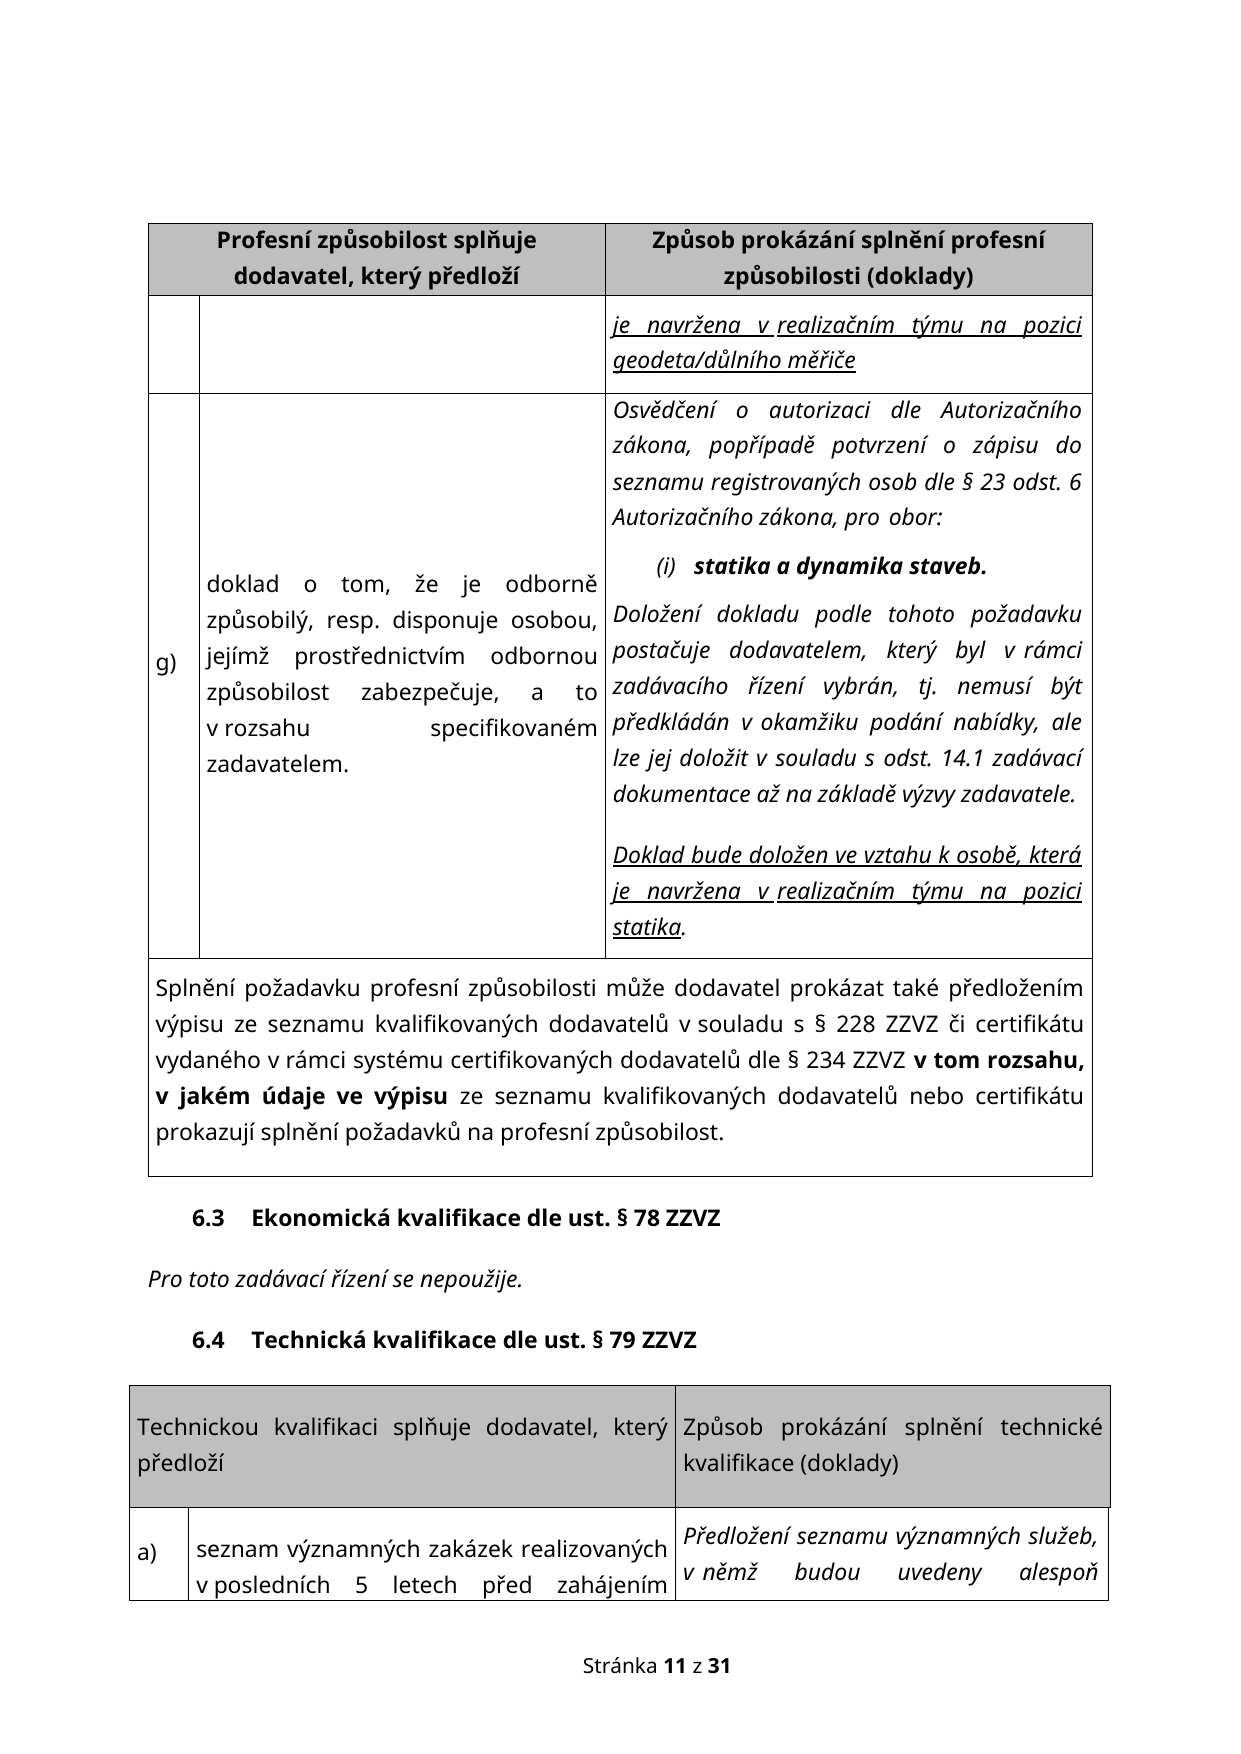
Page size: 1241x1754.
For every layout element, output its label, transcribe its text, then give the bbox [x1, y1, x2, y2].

table_cell f) [149, 296, 199, 392]
table_cell Splnění požadavku profesní způsobilosti může dodavatel prokázat také předložením výpisu ze seznamu kvalifikovaných dodavatelů v souladu s § 228 ZZVZ či certifikátu vydaného v rámci systému certifikovaných dodavatelů dle § 234 ZZVZ v tom rozsahu, v jakém údaje ve výpisu ze seznamu kvalifikovaných dodavatelů nebo certifikátu prokazují splnění požadavků na profesní způsobilost. [149, 959, 1092, 1176]
table_header Způsob prokázání splnění profesní způsobilosti (doklady) [606, 224, 1092, 295]
subtitle Technická kvalifikace dle ust. § 79 ZZVZ [192, 1324, 1093, 1355]
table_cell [676, 1508, 1108, 1600]
table_cell a) [130, 1508, 188, 1600]
table_cell g) [149, 394, 199, 958]
text Pro toto zadávací řízení se nepoužije. [148, 1263, 1093, 1294]
table_header Způsob prokázání splnění technické kvalifikace (doklady) [676, 1386, 1110, 1507]
table_cell Osvědčení o autorizaci dle Autorizačního zákona, popřípadě potvrzení o zápisu do seznamu registrovaných osob dle § 23 odst. 6 Autorizačního zákona, pro obor: statika a dynamika staveb. Doložení dokladu podle tohoto požadavku postačuje dodavatelem, který byl v rámci zadávacího řízení vybrán, tj. nemusí být předkládán v okamžiku podání nabídky, ale lze jej doložit v souladu s odst. 14.1 zadávací dokumentace až na základě výzvy zadavatele. Doklad bude doložen ve vztahu k osobě, která je navržena v realizačním týmu na pozici statika. [606, 394, 1092, 958]
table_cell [189, 1508, 675, 1600]
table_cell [606, 296, 1092, 392]
table_header Technickou kvalifikaci splňuje dodavatel, který předloží [130, 1386, 675, 1507]
table_header Profesní způsobilost splňuje dodavatel, který předloží [149, 224, 605, 295]
table_cell doklad o tom, že je odborně způsobilý, resp. disponuje osobou, jejímž prostřednictvím odbornou způsobilost zabezpečuje, a to v rozsahu specifikovaném zadavatelem. [200, 394, 605, 958]
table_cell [200, 296, 605, 392]
subtitle Ekonomická kvalifikace dle ust. § 78 ZZVZ [192, 1202, 1093, 1233]
